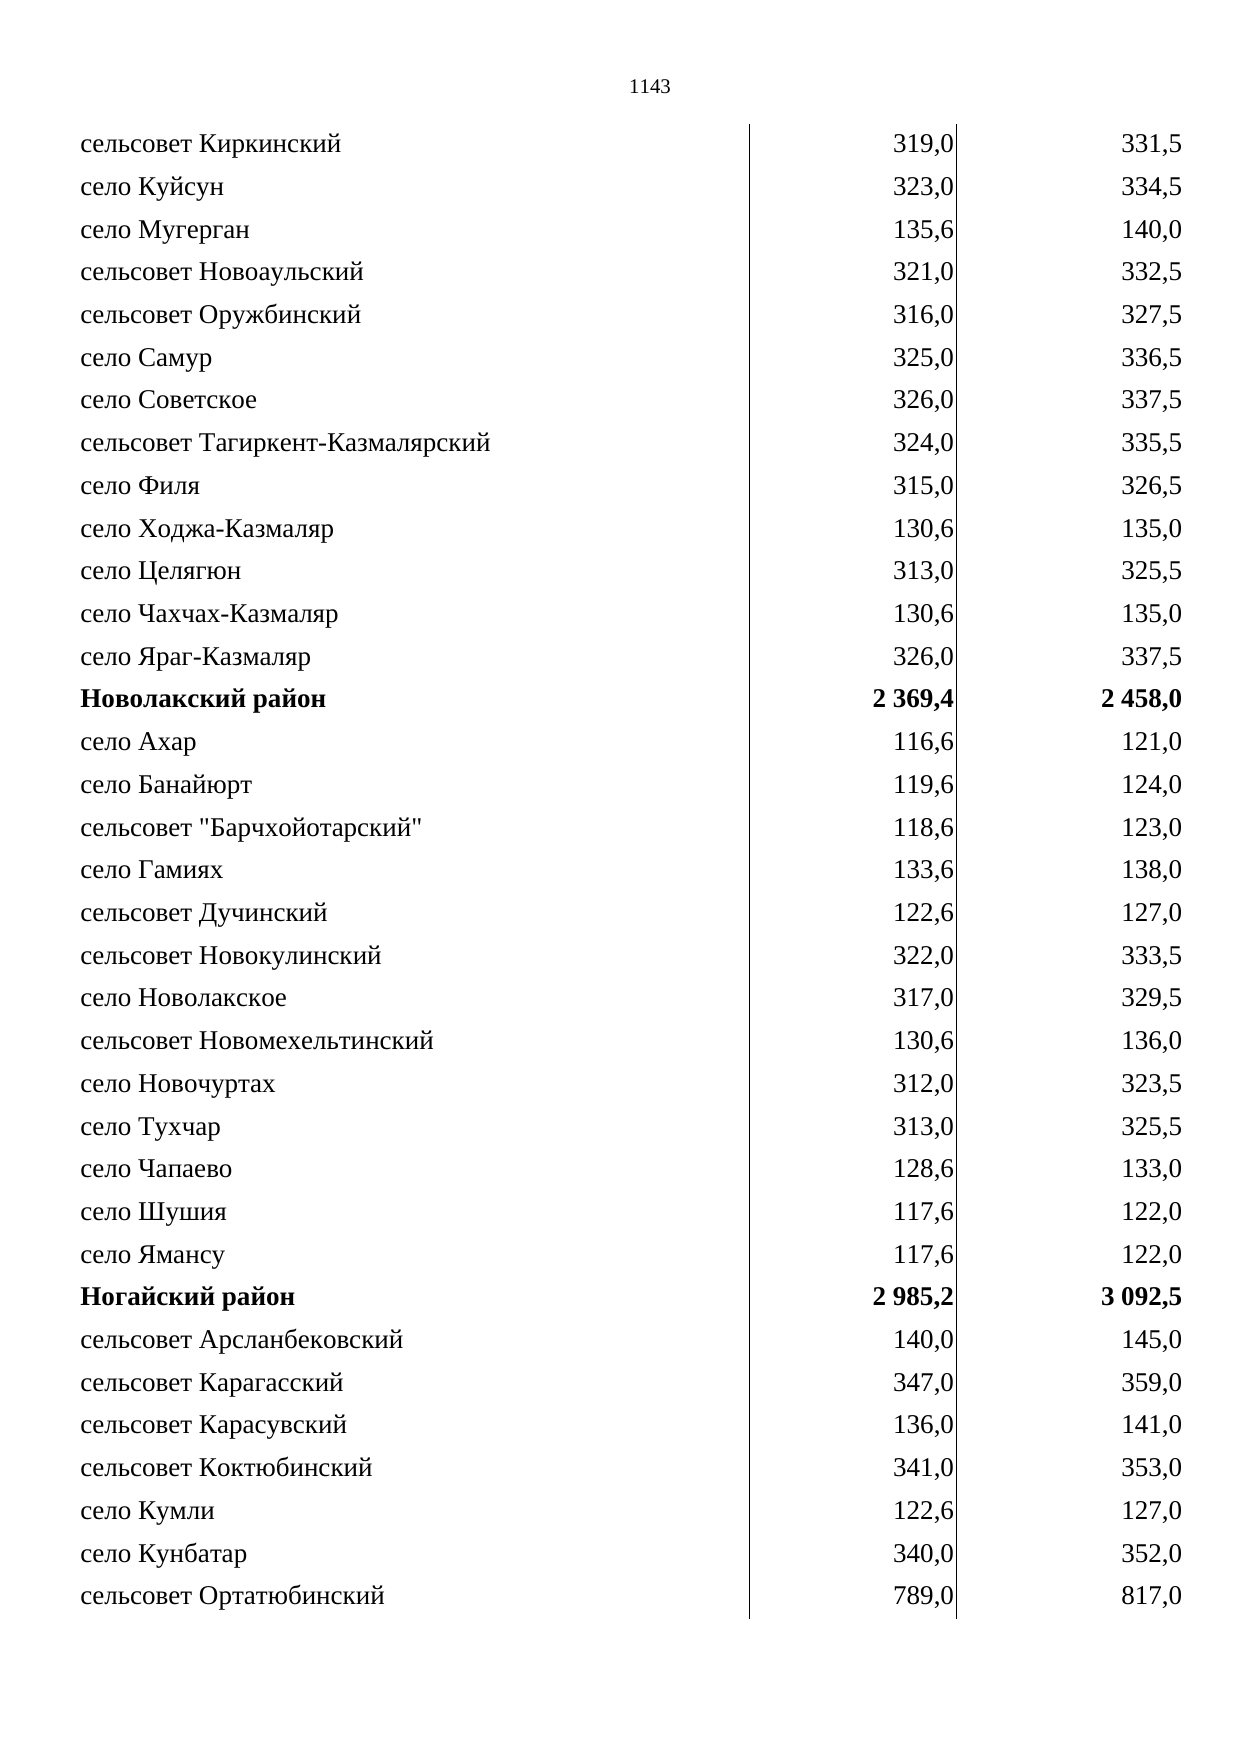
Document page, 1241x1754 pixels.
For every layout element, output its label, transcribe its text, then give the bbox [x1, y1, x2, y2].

table_cell село Ахар [77, 722, 749, 764]
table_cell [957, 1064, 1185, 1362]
table_cell 135,6 [750, 209, 956, 252]
table_cell село Мугерган [77, 209, 749, 252]
table_cell село Чахчах-Казмаляр [77, 594, 749, 636]
table_cell 324,0 [750, 423, 956, 466]
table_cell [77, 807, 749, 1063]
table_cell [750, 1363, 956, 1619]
table_cell село Филя [77, 466, 749, 508]
table_cell село Целягюн [77, 551, 749, 594]
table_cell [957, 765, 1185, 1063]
table_cell 326,5 [957, 466, 1185, 508]
table_cell 331,5 [957, 124, 1185, 167]
table_cell 135,0 [957, 594, 1185, 636]
table_cell сельсовет Оружбинский [77, 295, 749, 337]
table_cell Новолакский район [77, 679, 749, 722]
table_cell сельсовет Киркинский [77, 124, 749, 167]
table_cell 327,5 [957, 295, 1185, 337]
table_cell 313,0 [750, 551, 956, 594]
table_cell 323,0 [750, 167, 956, 209]
table_cell 316,0 [750, 295, 956, 337]
table_cell 140,0 [957, 209, 1185, 252]
table_cell село Ходжа-Казмаляр [77, 508, 749, 551]
table_cell 319,0 [750, 124, 956, 167]
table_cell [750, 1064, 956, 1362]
table_cell село Яраг-Казмаляр [77, 636, 749, 679]
table_cell 121,0 [957, 722, 1185, 764]
table_cell 321,0 [750, 252, 956, 295]
table_cell сельсовет Тагиркент-Казмалярский [77, 423, 749, 466]
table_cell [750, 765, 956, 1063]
table_cell 2 369,4 [750, 679, 956, 722]
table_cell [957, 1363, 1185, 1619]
table_cell 135,0 [957, 508, 1185, 551]
table_cell 315,0 [750, 466, 956, 508]
table_cell село Самур [77, 338, 749, 380]
table_cell 334,5 [957, 167, 1185, 209]
table_cell 337,5 [957, 380, 1185, 423]
table_cell 325,5 [957, 551, 1185, 594]
table_cell 116,6 [750, 722, 956, 764]
table_cell 326,0 [750, 380, 956, 423]
table_cell сельсовет Новоаульский [77, 252, 749, 295]
table_cell 337,5 [957, 636, 1185, 679]
table_cell 335,5 [957, 423, 1185, 466]
table_cell 130,6 [750, 508, 956, 551]
table_cell 130,6 [750, 594, 956, 636]
table_cell 332,5 [957, 252, 1185, 295]
table_cell 326,0 [750, 636, 956, 679]
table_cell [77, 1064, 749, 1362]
table_cell 2 458,0 [957, 679, 1185, 722]
table_cell 325,0 [750, 338, 956, 380]
table_cell 336,5 [957, 338, 1185, 380]
table_cell село Банайюрт [77, 765, 749, 807]
table_cell село Куйсун [77, 167, 749, 209]
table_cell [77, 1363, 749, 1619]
table_cell село Советское [77, 380, 749, 423]
